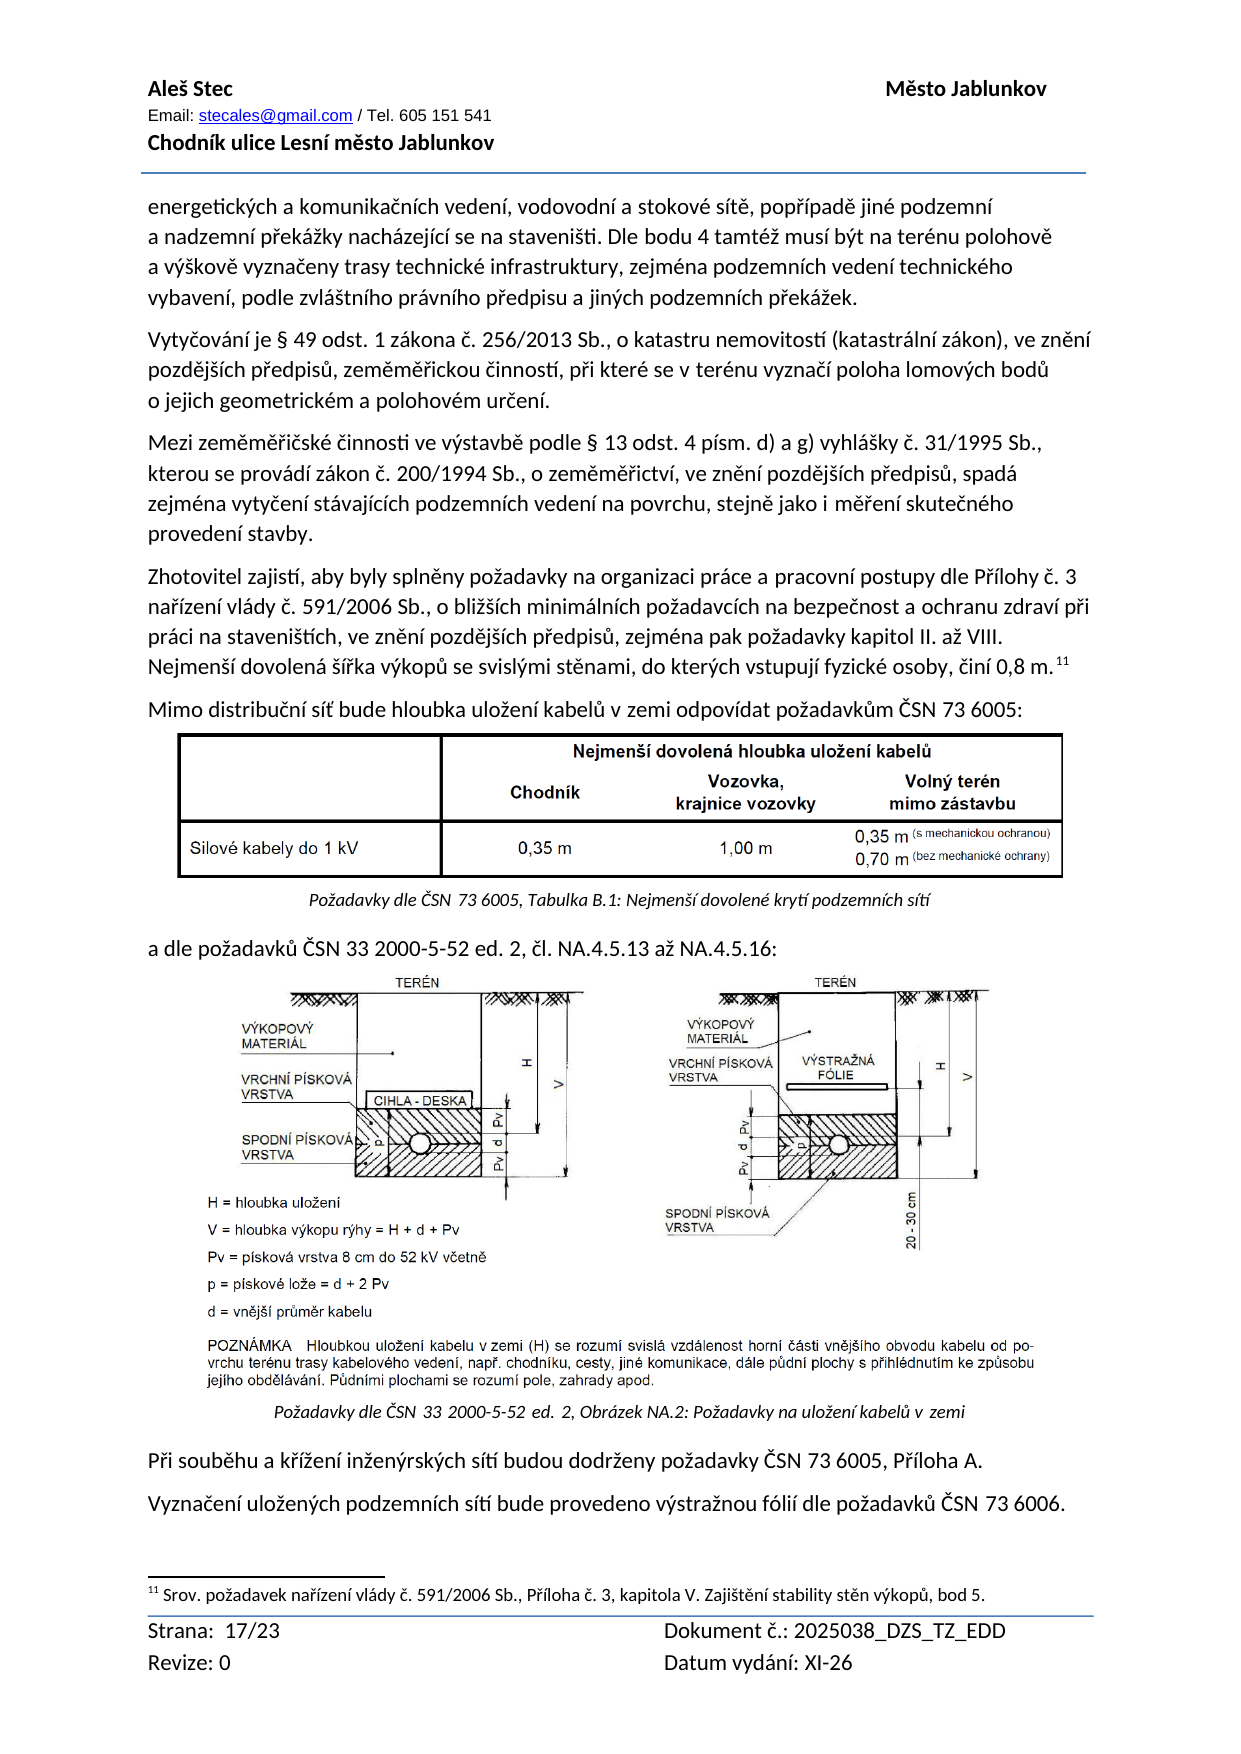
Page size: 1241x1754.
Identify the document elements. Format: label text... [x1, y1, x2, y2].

text Při souběhu a křížení inženýrských sítí budou dodrženy požadavky ČSN 73 6005, Příloha A. [148, 1446, 1092, 1474]
text Vytyčování je § 49 odst. 1 zákona č. 256/2013 Sb., o katastru nemovitostí (katastrální zákon), ve znění pozdějších předpisů, zeměměřickou činností, při které se v terénu vyznačí poloha lomových bodů o jejich geometrickém a polohovém určení. [148, 325, 1092, 414]
text Mezi zeměměřičské činnosti ve výstavbě podle § 13 odst. 4 písm. d) a g) vyhlášky č. 31/1995 Sb., kterou se provádí zákon č. 200/1994 Sb., o zeměměřictví, ve znění pozdějších předpisů, spadá zejména vytyčení stávajících podzemních vedení na povrchu, stejně jako i měření skutečného provedení stavby. [148, 428, 1092, 547]
text Mimo distribuční síť bude hloubka uložení kabelů v zemi odpovídat požadavkům ČSN 73 6005: [148, 695, 1092, 723]
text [148, 192, 1092, 311]
text Požadavky dle ČSN 73 6005, Tabulka B.1: Nejmenší dovolené krytí podzemních sítí [148, 888, 1092, 911]
text Požadavky dle ČSN 33 2000-5-52 ed. 2, Obrázek NA.2: Požadavky na uložení kabelů v zemi [148, 1400, 1092, 1423]
picture [177, 733, 1063, 878]
text Zhotovitel zajistí, aby byly splněny požadavky na organizaci práce a pracovní postupy dle Přílohy č. 3 nařízení vlády č. 591/2006 Sb., o bližších minimálních požadavcích na bezpečnost a ochranu zdraví při práci na staveništích, ve znění pozdějších předpisů, zejména pak požadavky kapitol II. až VIII. Nejmenší dovolená šířka výkopů se svislými stěnami, do kterých vstupují fyzické osoby, činí 0,8 m. [148, 562, 1092, 681]
picture [206, 972, 1034, 1390]
text Vyznačení uložených podzemních sítí bude provedeno výstražnou fólií dle požadavků ČSN 73 6006. [148, 1489, 1092, 1517]
text a dle požadavků ČSN 33 2000-5-52 ed. 2, čl. NA.4.5.13 až NA.4.5.16: [148, 934, 1092, 962]
